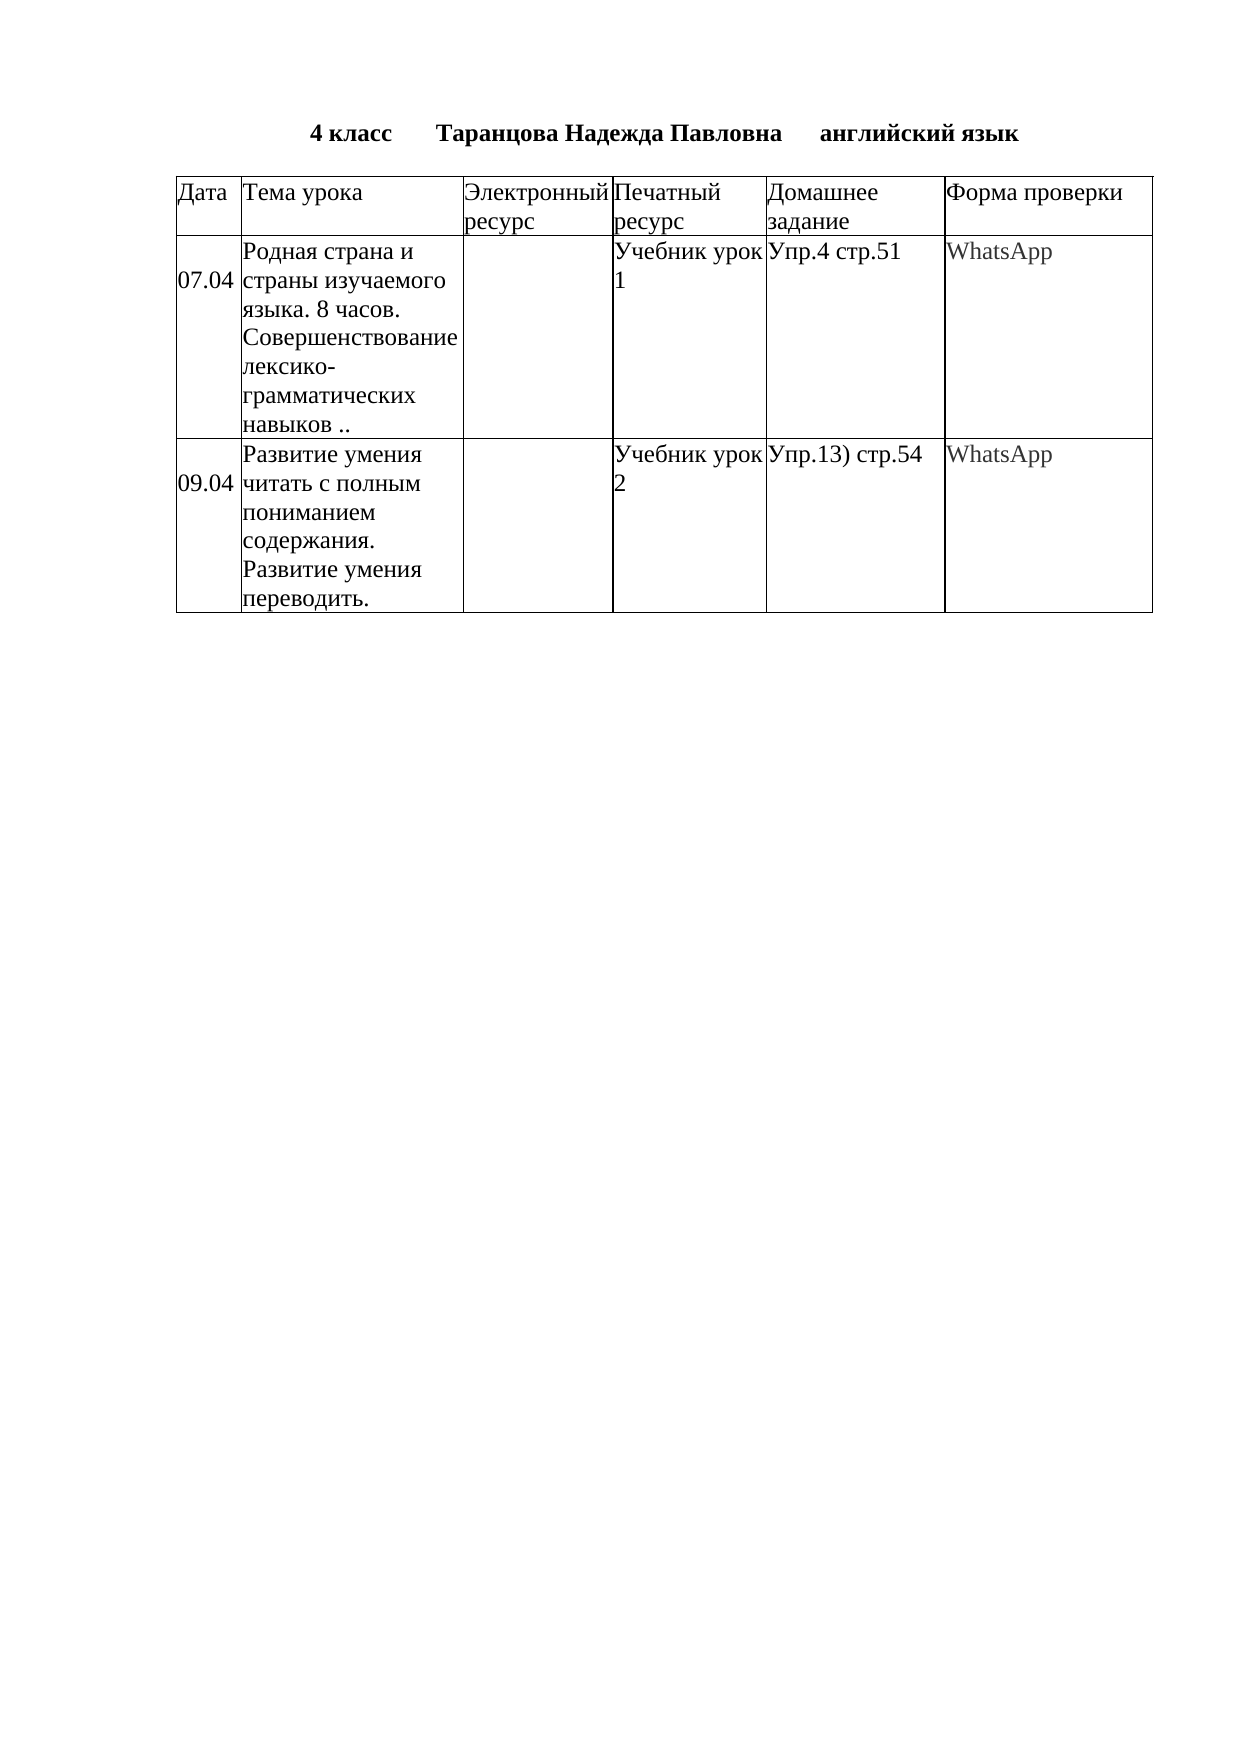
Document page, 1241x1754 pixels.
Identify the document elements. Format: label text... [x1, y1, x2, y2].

table_cell Упр.4 стр.51 [767, 236, 944, 437]
table_header Тема урока [242, 177, 463, 235]
table_cell Упр.13) стр.54 [767, 439, 944, 612]
table_cell Родная страна и страны изучаемого языка. 8 часов. Совершенствование лексико-грамматических навыков .. [242, 236, 463, 437]
table_cell 09.04 [177, 439, 241, 612]
table_cell Развитие умения читать с полным пониманием содержания. Развитие умения переводить. [242, 439, 463, 612]
table_cell [464, 236, 612, 437]
table_cell 07.04 [177, 236, 241, 437]
table_cell [464, 439, 612, 612]
table_cell Учебник урок 1 [614, 236, 766, 437]
table_header Домашнее задание [767, 177, 944, 235]
table_header Дата [177, 177, 241, 235]
table_header Форма проверки [946, 177, 1152, 235]
table_cell Учебник урок 2 [614, 439, 766, 612]
table_cell WhatsApp [946, 236, 1152, 437]
table_header Электронный ресурс [464, 177, 612, 235]
table_header Печатный ресурс [614, 177, 766, 235]
table_cell WhatsApp [946, 439, 1152, 612]
text 4 класс Таранцова Надежда Павловна английский язык [177, 118, 1152, 147]
